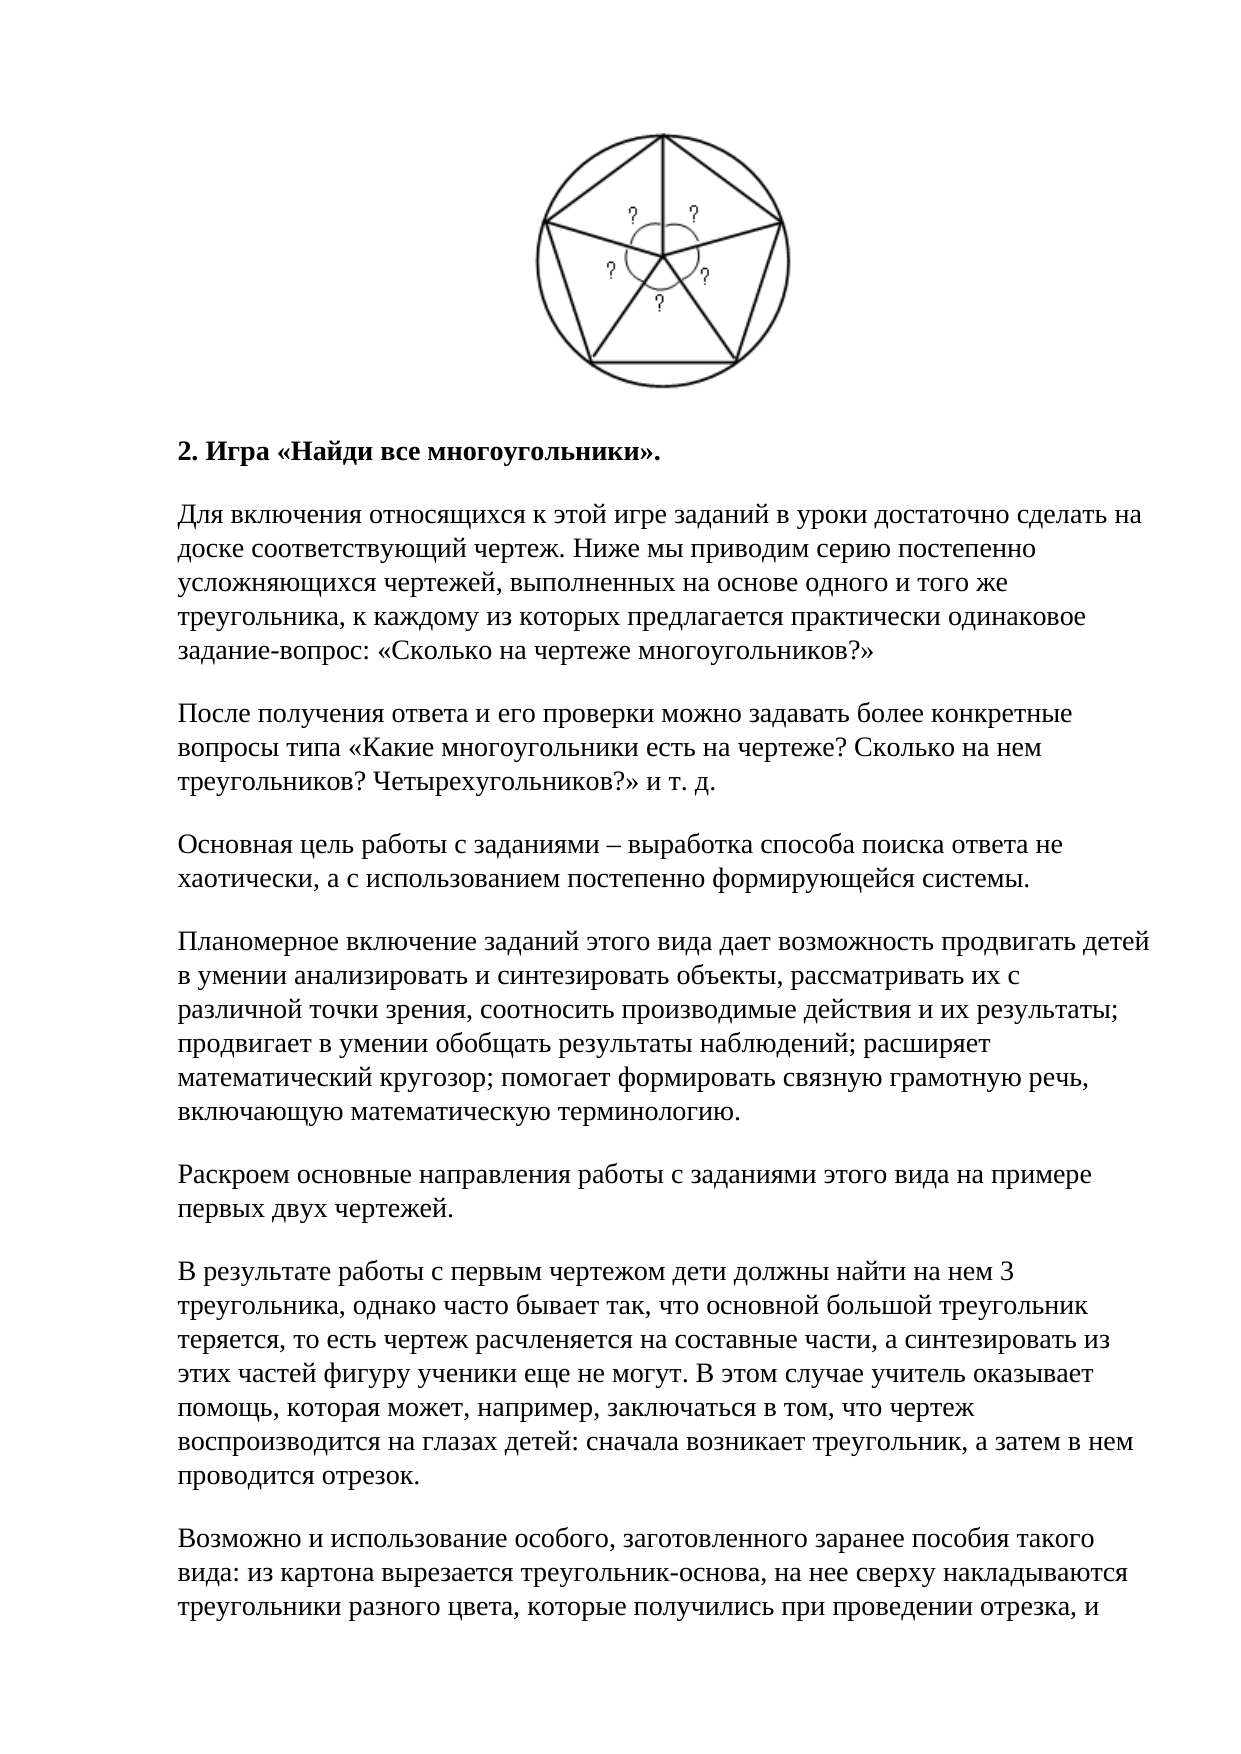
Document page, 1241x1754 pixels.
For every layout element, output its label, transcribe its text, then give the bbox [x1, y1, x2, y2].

text 2. Игра «Найди все многоугольники». [177, 434, 1152, 467]
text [177, 1521, 1152, 1622]
picture [512, 118, 817, 404]
text Основная цель работы с заданиями – выработка способа поиска ответа не хаотически, а с использованием постепенно формирующейся системы. [177, 827, 1152, 894]
text Для включения относящихся к этой игре заданий в уроки достаточно сделать на доске соответствующий чертеж. Ниже мы приводим серию постепенно усложняющихся чертежей, выполненных на основе одного и того же треугольника, к каждому из которых предлагается практически одинаковое задание-вопрос: «Сколько на чертеже многоугольников?» [177, 497, 1152, 666]
text Планомерное включение заданий этого вида дает возможность продвигать детей в умении анализировать и синтезировать объекты, рассматривать их с различной точки зрения, соотносить производимые действия и их результаты; продвигает в умении обобщать результаты наблюдений; расширяет математический кругозор; помогает формировать связную грамотную речь, включающую математическую терминологию. [177, 924, 1152, 1127]
text Раскроем основные направления работы с заданиями этого вида на примере первых двух чертежей. [177, 1157, 1152, 1224]
text После получения ответа и его проверки можно задавать более конкретные вопросы типа «Какие многоугольники есть на чертеже? Сколько на нем треугольников? Четырехугольников?» и т. д. [177, 696, 1152, 797]
text В результате работы с первым чертежом дети должны найти на нем 3 треугольника, однако часто бывает так, что основной большой треугольник теряется, то есть чертеж расчленяется на составные части, а синтезировать из этих частей фигуру ученики еще не могут. В этом случае учитель оказывает помощь, которая может, например, заключаться в том, что чертеж воспроизводится на глазах детей: сначала возникает треугольник, а затем в нем проводится отрезок. [177, 1254, 1152, 1491]
